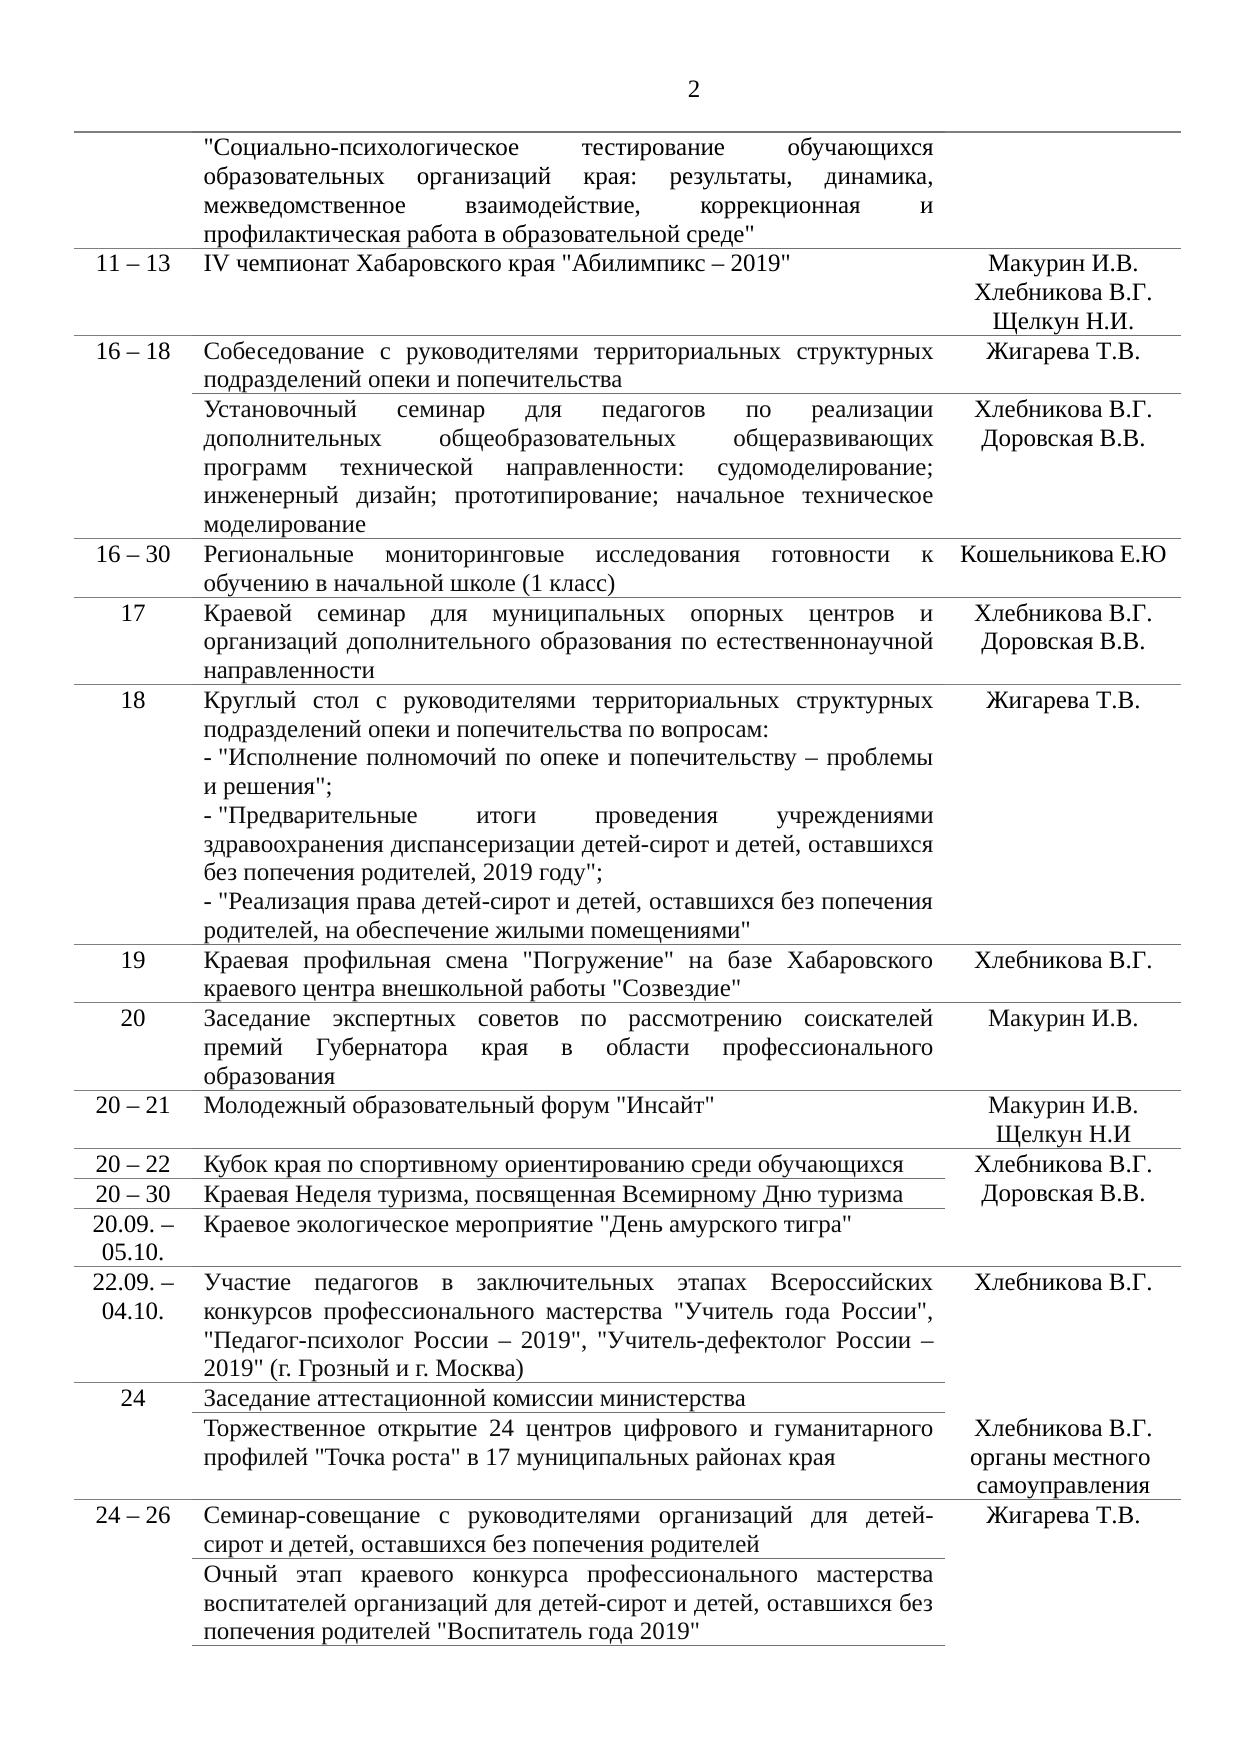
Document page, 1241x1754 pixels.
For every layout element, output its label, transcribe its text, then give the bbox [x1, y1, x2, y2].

table_cell Участие педагогов в заключительных этапах Всероссийских конкурсов профессионального мастерства "Учитель года России", "Педагог-психолог России – 2019", "Учитель-дефектолог России – 2019" (г. Грозный и г. Москва) [192, 1267, 945, 1382]
table_cell Хлебникова В.Г. [945, 945, 1181, 1002]
table_cell Макурин И.В. Щелкун Н.И [945, 1091, 1181, 1148]
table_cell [192, 133, 945, 247]
table_cell 11 – 13 [74, 249, 192, 335]
table_cell Жигарева Т.В. [945, 336, 1181, 393]
table_cell Заседание экспертных советов по рассмотрению соискателей премий Губернатора края в области профессионального образования [192, 1003, 945, 1089]
table_cell Собеседование с руководителями территориальных структурных подразделений опеки и попечительства [192, 336, 945, 393]
table_cell Торжественное открытие 24 центров цифрового и гуманитарного профилей "Точка роста" в 17 муниципальных районах края [192, 1413, 945, 1499]
table_cell Краевой семинар для муниципальных опорных центров и организаций дополнительного образования по естественнонаучной направленности [192, 598, 945, 684]
table_cell 24 – 26 [74, 1500, 192, 1645]
table_cell Хлебникова В.Г. органы местного самоуправления [945, 1412, 1181, 1499]
table_cell 18 [74, 685, 192, 944]
table_cell 24 [74, 1383, 192, 1499]
table_cell Кубок края по спортивному ориентированию среди обучающихся [192, 1149, 945, 1178]
table_cell 20.09. – 05.10. [74, 1209, 192, 1266]
table_cell IV чемпионат Хабаровского края "Абилимпикс – 2019" [192, 249, 945, 335]
table_cell Макурин И.В. Хлебникова В.Г. Щелкун Н.И. [945, 249, 1181, 335]
table_cell Установочный семинар для педагогов по реализации дополнительных общеобразовательных общеразвивающих программ технической направленности: судомоделирование; инженерный дизайн; прототипирование; начальное техническое моделирование [192, 394, 945, 538]
table_cell Очный этап краевого конкурса профессионального мастерства воспитателей организаций для детей-сирот и детей, оставшихся без попечения родителей "Воспитатель года 2019" [192, 1559, 945, 1645]
table_cell 16 – 18 [74, 336, 192, 538]
table_cell 20 – 21 [74, 1091, 192, 1148]
table_cell 20 – 30 [74, 1179, 192, 1208]
table_cell Молодежный образовательный форум "Инсайт" [192, 1091, 945, 1148]
table_cell 17 [74, 598, 192, 684]
table_cell Хлебникова В.Г. [945, 1267, 1181, 1412]
table_cell 20 – 22 [74, 1149, 192, 1178]
table_cell 16 – 30 [74, 539, 192, 597]
table_cell Региональные мониторинговые исследования готовности к обучению в начальной школе (1 класс) [192, 539, 945, 597]
table_cell 19 [74, 945, 192, 1002]
table_cell 20 [74, 1003, 192, 1089]
table_cell Хлебникова В.Г. Доровская В.В. [945, 598, 1181, 684]
table_cell Краевая Неделя туризма, посвященная Всемирному Дню туризма [192, 1179, 945, 1208]
table_cell Краевое экологическое мероприятие "День амурского тигра" [192, 1209, 945, 1266]
table_cell Семинар-совещание с руководителями организаций для детей-сирот и детей, оставшихся без попечения родителей [192, 1500, 945, 1558]
table_cell Круглый стол с руководителями территориальных структурных подразделений опеки и попечительства по вопросам: - "Исполнение полномочий по опеке и попечительству – проблемы и решения"; - "Предварительные итоги проведения учреждениями здравоохранения диспансеризации детей-сирот и детей, оставшихся без попечения родителей, 2019 году"; - "Реализация права детей-сирот и детей, оставшихся без попечения родителей, на обеспечение жилыми помещениями" [192, 685, 945, 944]
table_cell Жигарева Т.В. [945, 1500, 1181, 1645]
table_cell Заседание аттестационной комиссии министерства [192, 1383, 945, 1412]
table_cell Хлебникова В.Г. Доровская В.В. [945, 1149, 1181, 1266]
table_cell Жигарева Т.В. [945, 685, 1181, 944]
table_cell Хлебникова В.Г. Доровская В.В. [945, 394, 1181, 538]
table_cell 22.09. – 04.10. [74, 1267, 192, 1382]
table_cell Краевая профильная смена "Погружение" на базе Хабаровского краевого центра внешкольной работы "Созвездие" [192, 945, 945, 1002]
table_cell Макурин И.В. [945, 1003, 1181, 1089]
table_cell Кошельникова Е.Ю [945, 539, 1181, 597]
